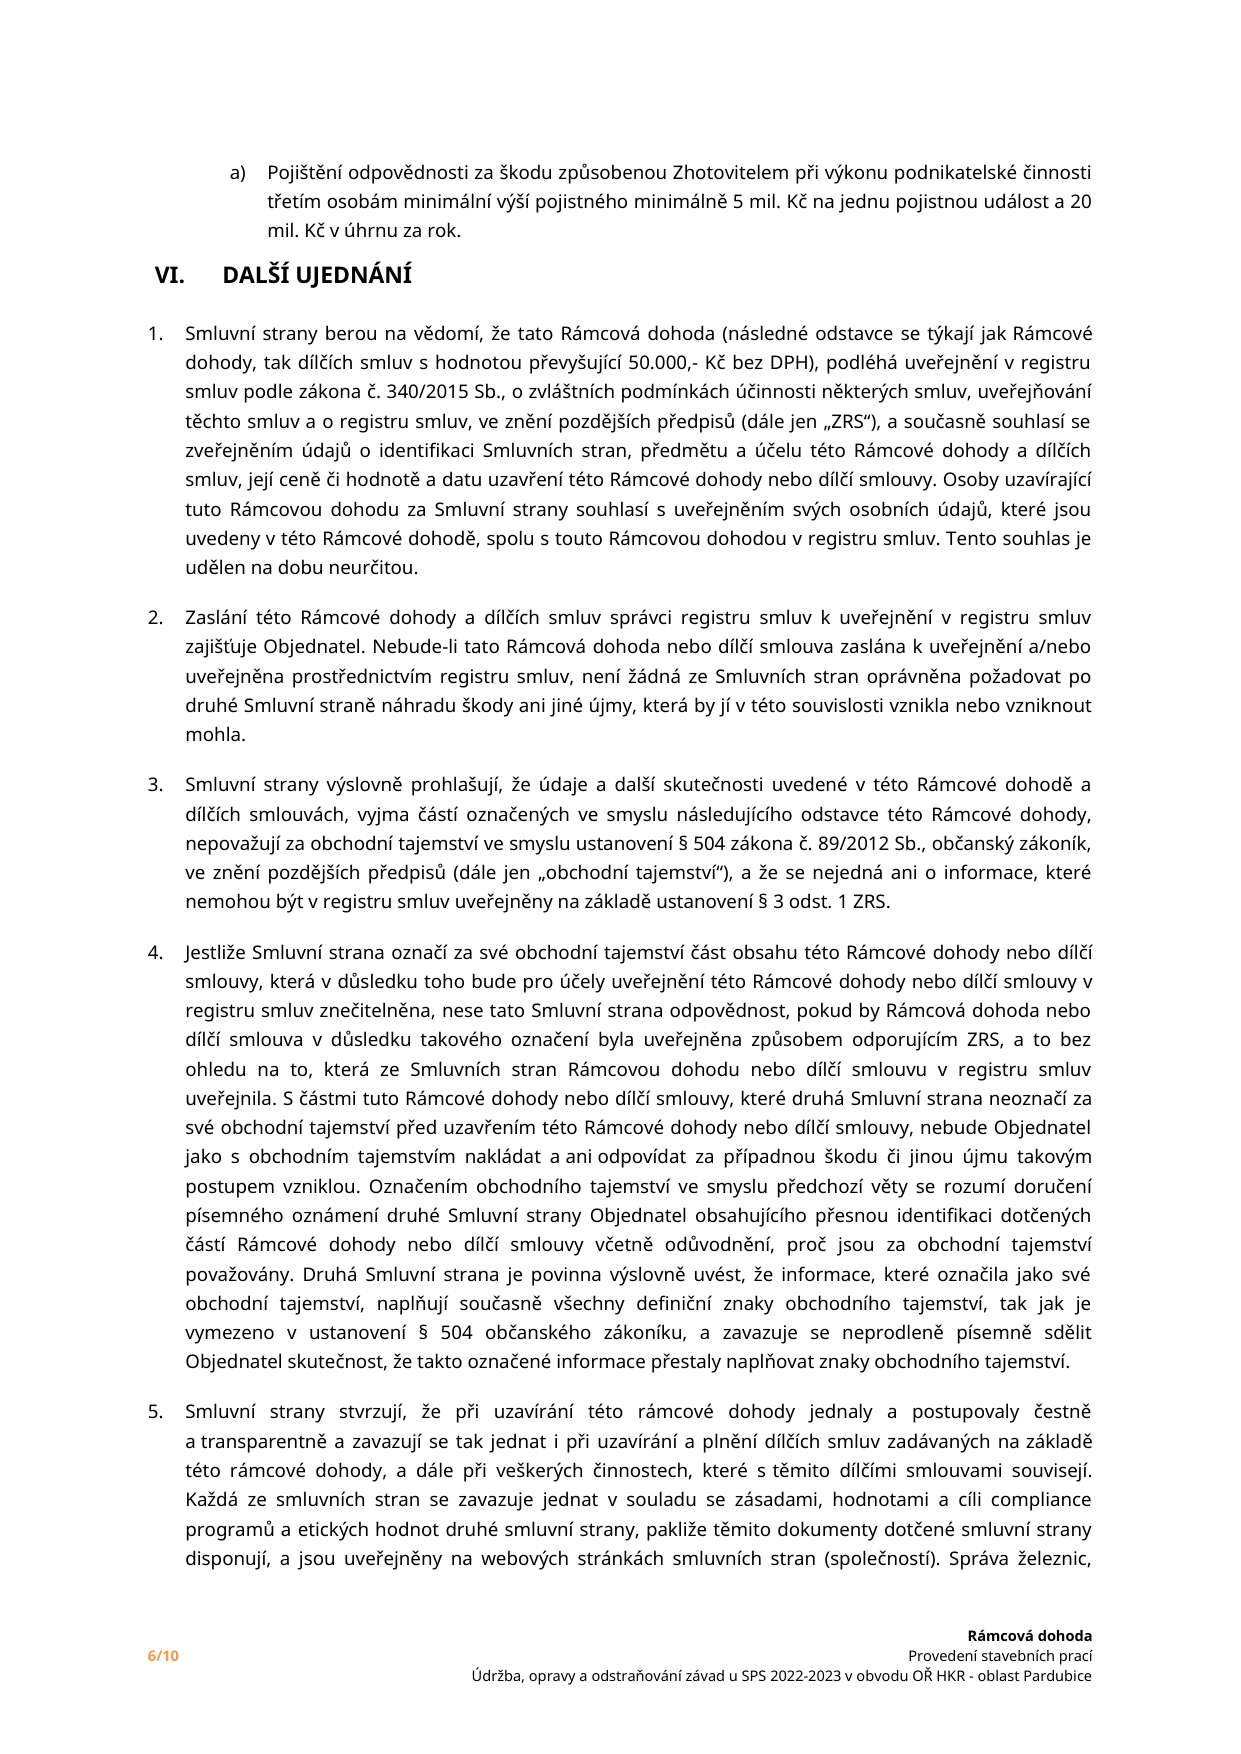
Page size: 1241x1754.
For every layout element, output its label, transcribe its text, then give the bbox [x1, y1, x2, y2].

list Smluvní strany berou na vědomí, že tato Rámcová dohoda (následné odstavce se týkají jak Rámcové dohody, tak dílčích smluv s hodnotou převyšující 50.000,- Kč bez DPH), podléhá uveřejnění v registru smluv podle zákona č. 340/2015 Sb., o zvláštních podmínkách účinnosti některých smluv, uveřejňování těchto smluv a o registru smluv, ve znění pozdějších předpisů (dále jen „ZRS“), a současně souhlasí se zveřejněním údajů o identifikaci Smluvních stran, předmětu a účelu této Rámcové dohody a dílčích smluv, její ceně či hodnotě a datu uzavření této Rámcové dohody nebo dílčí smlouvy. Osoby uzavírající tuto Rámcovou dohodu za Smluvní strany souhlasí s uveřejněním svých osobních údajů, které jsou uvedeny v této Rámcové dohodě, spolu s touto Rámcovou dohodou v registru smluv. Tento souhlas je udělen na dobu neurčitou. [148, 320, 1093, 580]
list DALŠÍ UJEDNÁNÍ [185, 259, 1093, 291]
list Smluvní strany výslovně prohlašují, že údaje a další skutečnosti uvedené v této Rámcové dohodě a dílčích smlouvách, vyjma částí označených ve smyslu následujícího odstavce této Rámcové dohody, nepovažují za obchodní tajemství ve smyslu ustanovení § 504 zákona č. 89/2012 Sb., občanský zákoník, ve znění pozdějších předpisů (dále jen „obchodní tajemství“), a že se nejedná ani o informace, které nemohou být v registru smluv uveřejněny na základě ustanovení § 3 odst. 1 ZRS. [148, 772, 1093, 914]
list Jestliže Smluvní strana označí za své obchodní tajemství část obsahu této Rámcové dohody nebo dílčí smlouvy, která v důsledku toho bude pro účely uveřejnění této Rámcové dohody nebo dílčí smlouvy v registru smluv znečitelněna, nese tato Smluvní strana odpovědnost, pokud by Rámcová dohoda nebo dílčí smlouva v důsledku takového označení byla uveřejněna způsobem odporujícím ZRS, a to bez ohledu na to, která ze Smluvních stran Rámcovou dohodu nebo dílčí smlouvu v registru smluv uveřejnila. S částmi tuto Rámcové dohody nebo dílčí smlouvy, které druhá Smluvní strana neoznačí za své obchodní tajemství před uzavřením této Rámcové dohody nebo dílčí smlouvy, nebude Objednatel jako s obchodním tajemstvím nakládat a ani odpovídat za případnou škodu či jinou újmu takovým postupem vzniklou. Označením obchodního tajemství ve smyslu předchozí věty se rozumí doručení písemného oznámení druhé Smluvní strany Objednatel obsahujícího přesnou identifikaci dotčených částí Rámcové dohody nebo dílčí smlouvy včetně odůvodnění, proč jsou za obchodní tajemství považovány. Druhá Smluvní strana je povinna výslovně uvést, že informace, které označila jako své obchodní tajemství, naplňují současně všechny definiční znaky obchodního tajemství, tak jak je vymezeno v ustanovení § 504 občanského zákoníku, a zavazuje se neprodleně písemně sdělit Objednatel skutečnost, že takto označené informace přestaly naplňovat znaky obchodního tajemství. [148, 939, 1093, 1374]
list Zaslání této Rámcové dohody a dílčích smluv správci registru smluv k uveřejnění v registru smluv zajišťuje Objednatel. Nebude-li tato Rámcová dohoda nebo dílčí smlouva zaslána k uveřejnění a/nebo uveřejněna prostřednictvím registru smluv, není žádná ze Smluvních stran oprávněna požadovat po druhé Smluvní straně náhradu škody ani jiné újmy, která by jí v této souvislosti vznikla nebo vzniknout mohla. [148, 604, 1093, 747]
list Pojištění odpovědnosti za škodu způsobenou Zhotovitelem při výkonu podnikatelské činnosti třetím osobám minimální výší pojistného minimálně 5 mil. Kč na jednu pojistnou událost a 20 mil. Kč v úhrnu za rok. [229, 159, 1093, 243]
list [148, 1399, 1093, 1571]
